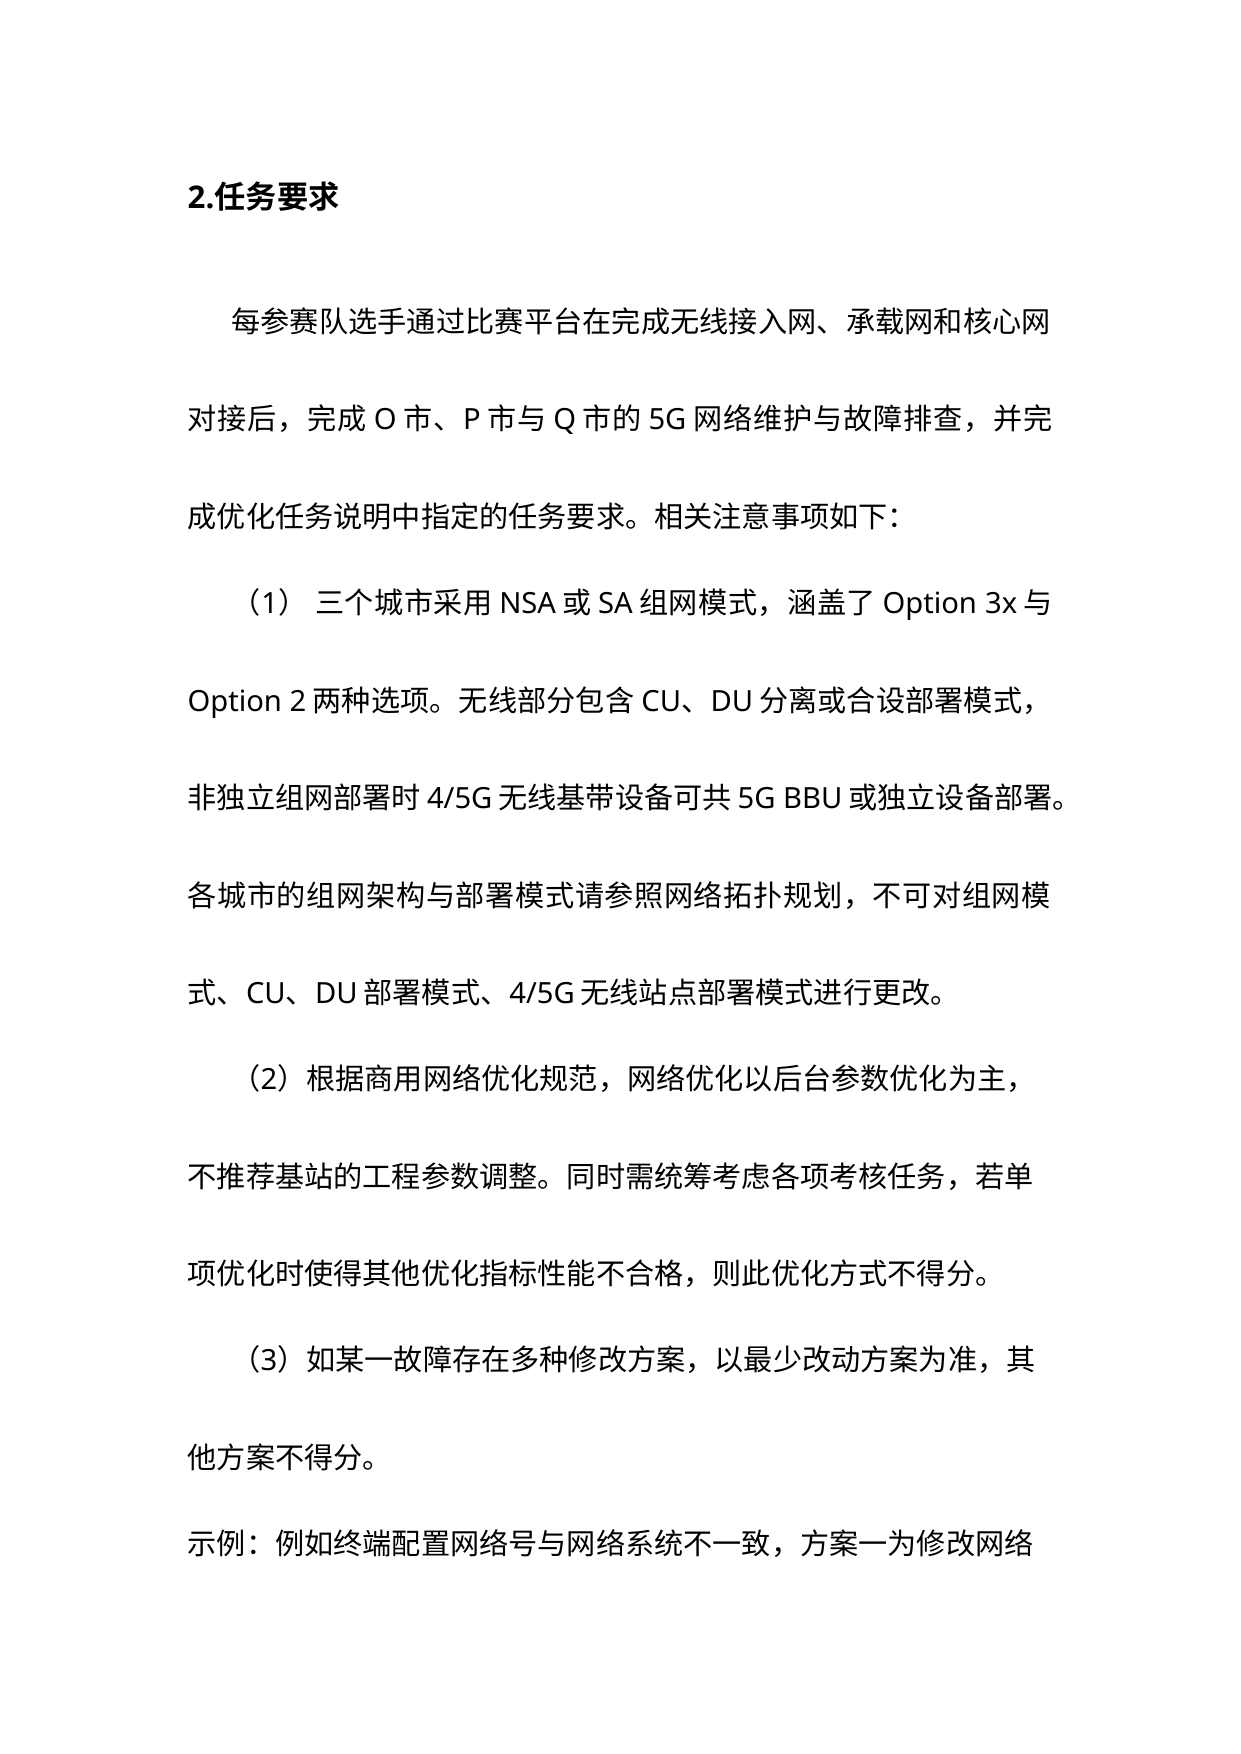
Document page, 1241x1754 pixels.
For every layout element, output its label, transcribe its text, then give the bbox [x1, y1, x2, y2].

text 每参赛队选手通过比赛平台在完成无线接入网、承载网和核心网对接后，完成O市、P市与Q市的5G网络维护与故障排查，并完成优化任务说明中指定的任务要求。相关注意事项如下： [187, 287, 1053, 547]
text （3）如某一故障存在多种修改方案，以最少改动方案为准，其他方案不得分。 [187, 1326, 1053, 1488]
text （1） 三个城市采用NSA或SA组网模式，涵盖了Option 3x与Option 2两种选项。无线部分包含CU、DU分离或合设部署模式，非独立组网部署时4/5G无线基带设备可共5G BBU或独立设备部署。各城市的组网架构与部署模式请参照网络拓扑规划，不可对组网模式、CU、DU部署模式、4/5G无线站点部署模式进行更改。 [187, 568, 1053, 1023]
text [187, 1509, 1053, 1574]
text （2）根据商用网络优化规范，网络优化以后台参数优化为主，不推荐基站的工程参数调整。同时需统筹考虑各项考核任务，若单项优化时使得其他优化指标性能不合格，则此优化方式不得分。 [187, 1044, 1053, 1304]
subtitle 2.任务要求 [187, 162, 1053, 227]
